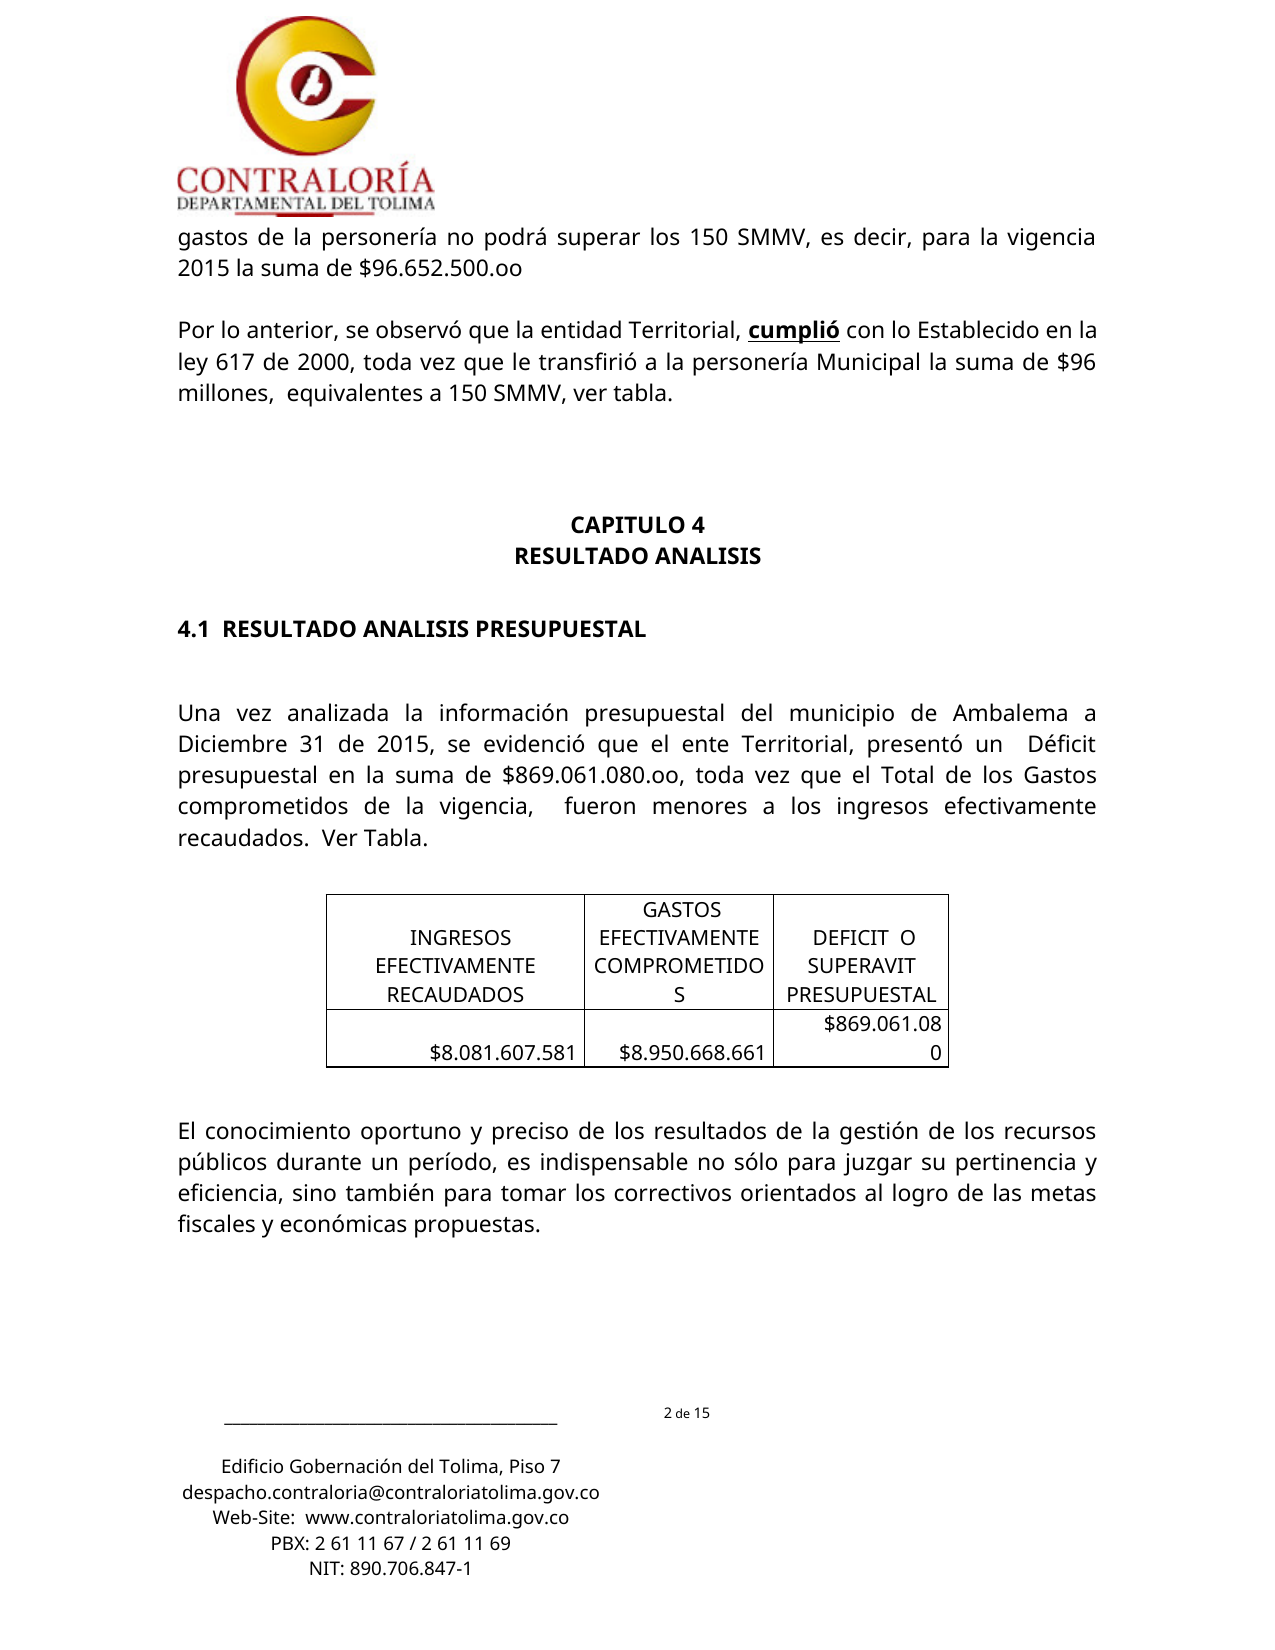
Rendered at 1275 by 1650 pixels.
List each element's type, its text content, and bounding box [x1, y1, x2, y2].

table_header INGRESOS EFECTIVAMENTE RECAUDADOS [327, 895, 584, 1008]
table_cell $869.061.080 [774, 1010, 948, 1066]
text Una vez analizada la información presupuestal del municipio de Ambalema a Diciembre 31 de 2015, se evidenció que el ente Territorial, presentó un Déficit presupuestal en la suma de $869.061.080.oo, toda vez que el Total de los Gastos comprometidos de la vigencia, fueron menores a los ingresos efectivamente recaudados. Ver Tabla. [177, 697, 1098, 853]
text CAPITULO 4 [177, 509, 1098, 540]
table_header DEFICIT O SUPERAVIT PRESUPUESTAL [774, 895, 948, 1008]
table_cell $8.950.668.661 [585, 1010, 773, 1066]
text El conocimiento oportuno y preciso de los resultados de la gestión de los recursos públicos durante un período, es indispensable no sólo para juzgar su pertinencia y eficiencia, sino también para tomar los correctivos orientados al logro de las metas fiscales y económicas propuestas. [177, 1115, 1098, 1240]
text RESULTADO ANALISIS [177, 540, 1098, 572]
table_cell $8.081.607.581 [327, 1010, 584, 1066]
text Por lo anterior, se observó que la entidad Territorial, cumplió con lo Establecido en la ley 617 de 2000, toda vez que le transfirió a la personería Municipal la suma de $96 millones, equivalentes a 150 SMMV, ver tabla. [177, 314, 1098, 408]
text 4.1 RESULTADO ANALISIS PRESUPUESTAL [177, 613, 1098, 644]
table_header GASTOS EFECTIVAMENTE COMPROMETIDOS [585, 895, 773, 1008]
picture [177, 16, 435, 217]
